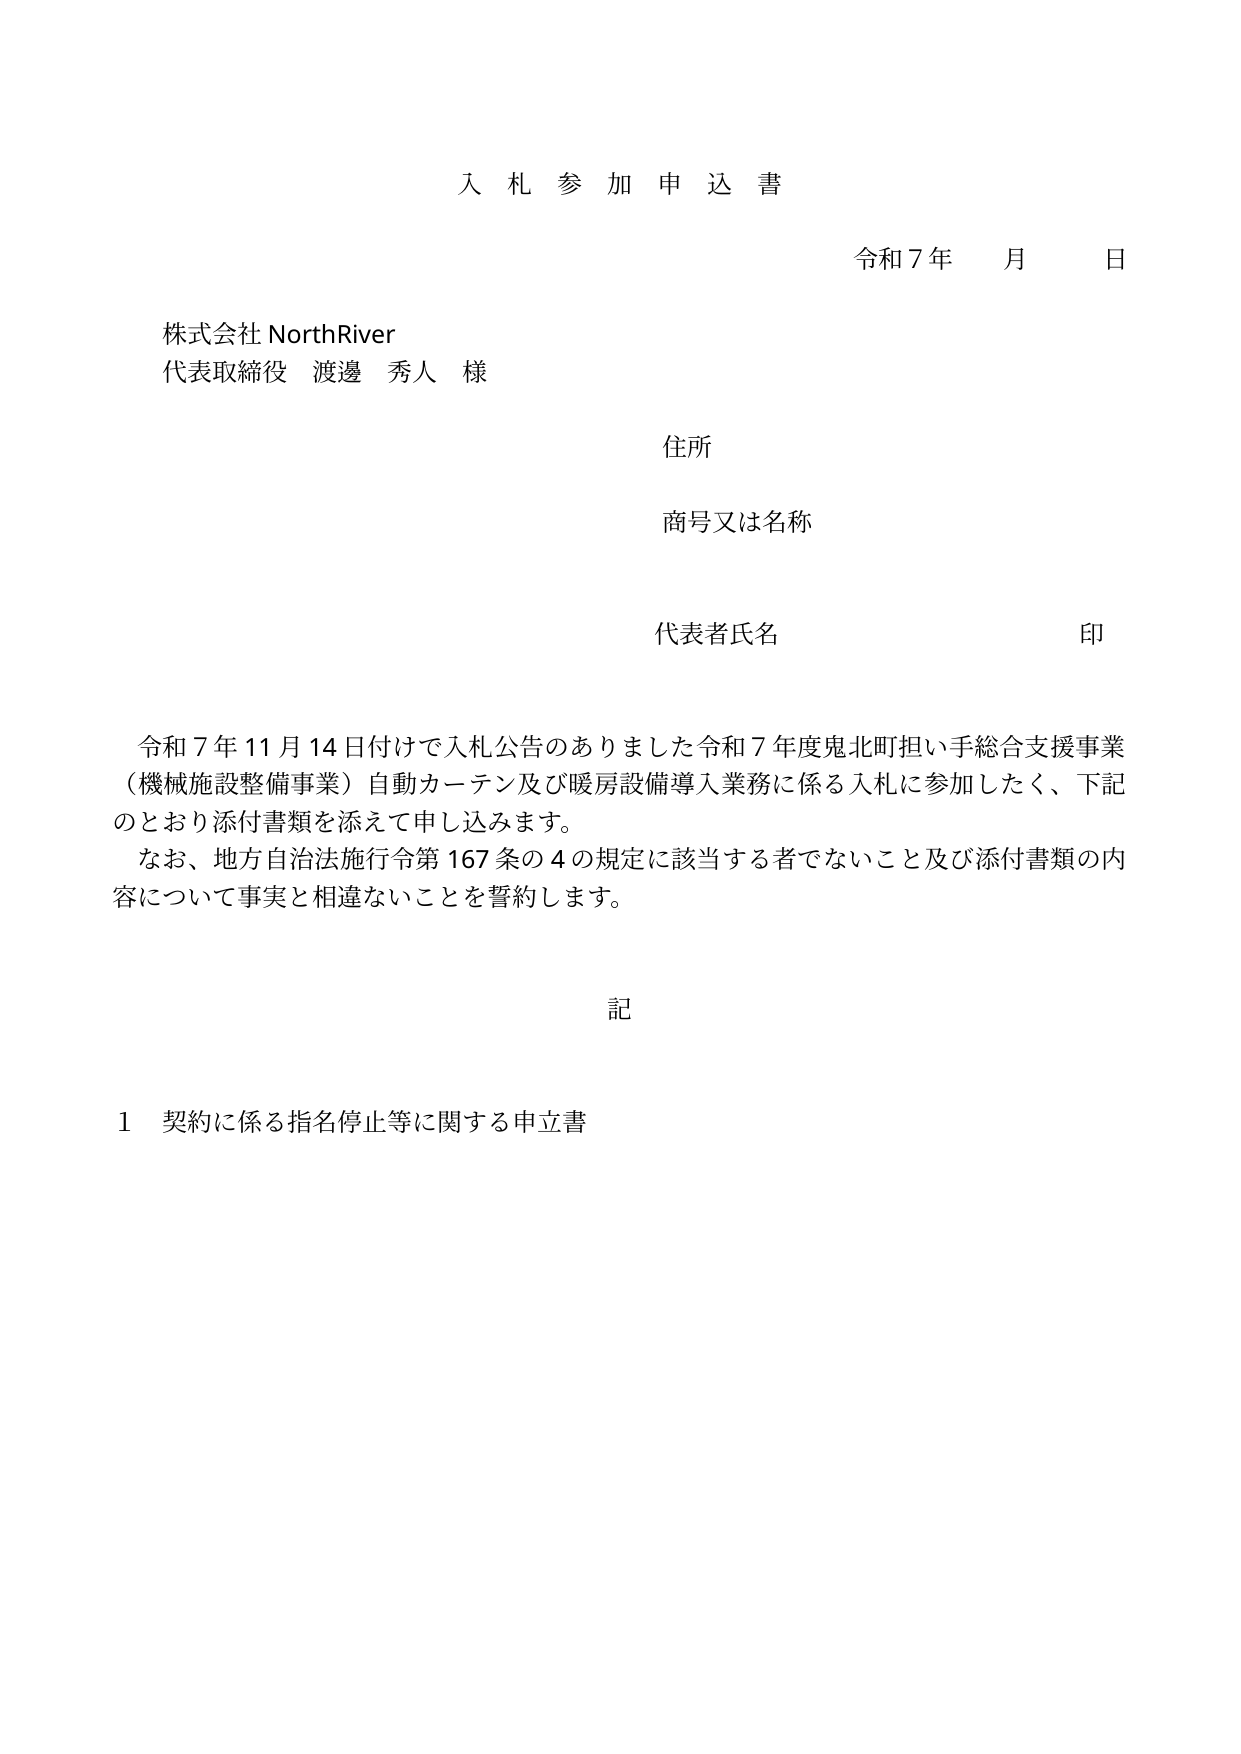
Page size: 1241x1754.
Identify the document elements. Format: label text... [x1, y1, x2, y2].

text 代表取締役 渡邊 秀人 様 [112, 352, 1128, 389]
text 株式会社NorthRiver [112, 314, 1128, 352]
text 代表者氏名 印 [112, 614, 1128, 652]
text 令和７年11月14日付けで入札公告のありました令和７年度鬼北町担い手総合支援事業（機械施設整備事業）自動カーテン及び暖房設備導入業務に係る入札に参加したく、下記のとおり添付書類を添えて申し込みます。 [112, 727, 1128, 839]
text １ 契約に係る指名停止等に関する申立書 [112, 1102, 1040, 1139]
text 商号又は名称 [112, 502, 1028, 539]
text なお、地方自治法施行令第167条の4の規定に該当する者でないこと及び添付書類の内容について事実と相違ないことを誓約します。 [112, 839, 1128, 914]
text 令和７年 月 日 [112, 239, 1128, 277]
subtitle 記 [112, 989, 1128, 1027]
text 住所 [112, 427, 1028, 464]
text 入 札 参 加 申 込 書 [112, 164, 1128, 202]
